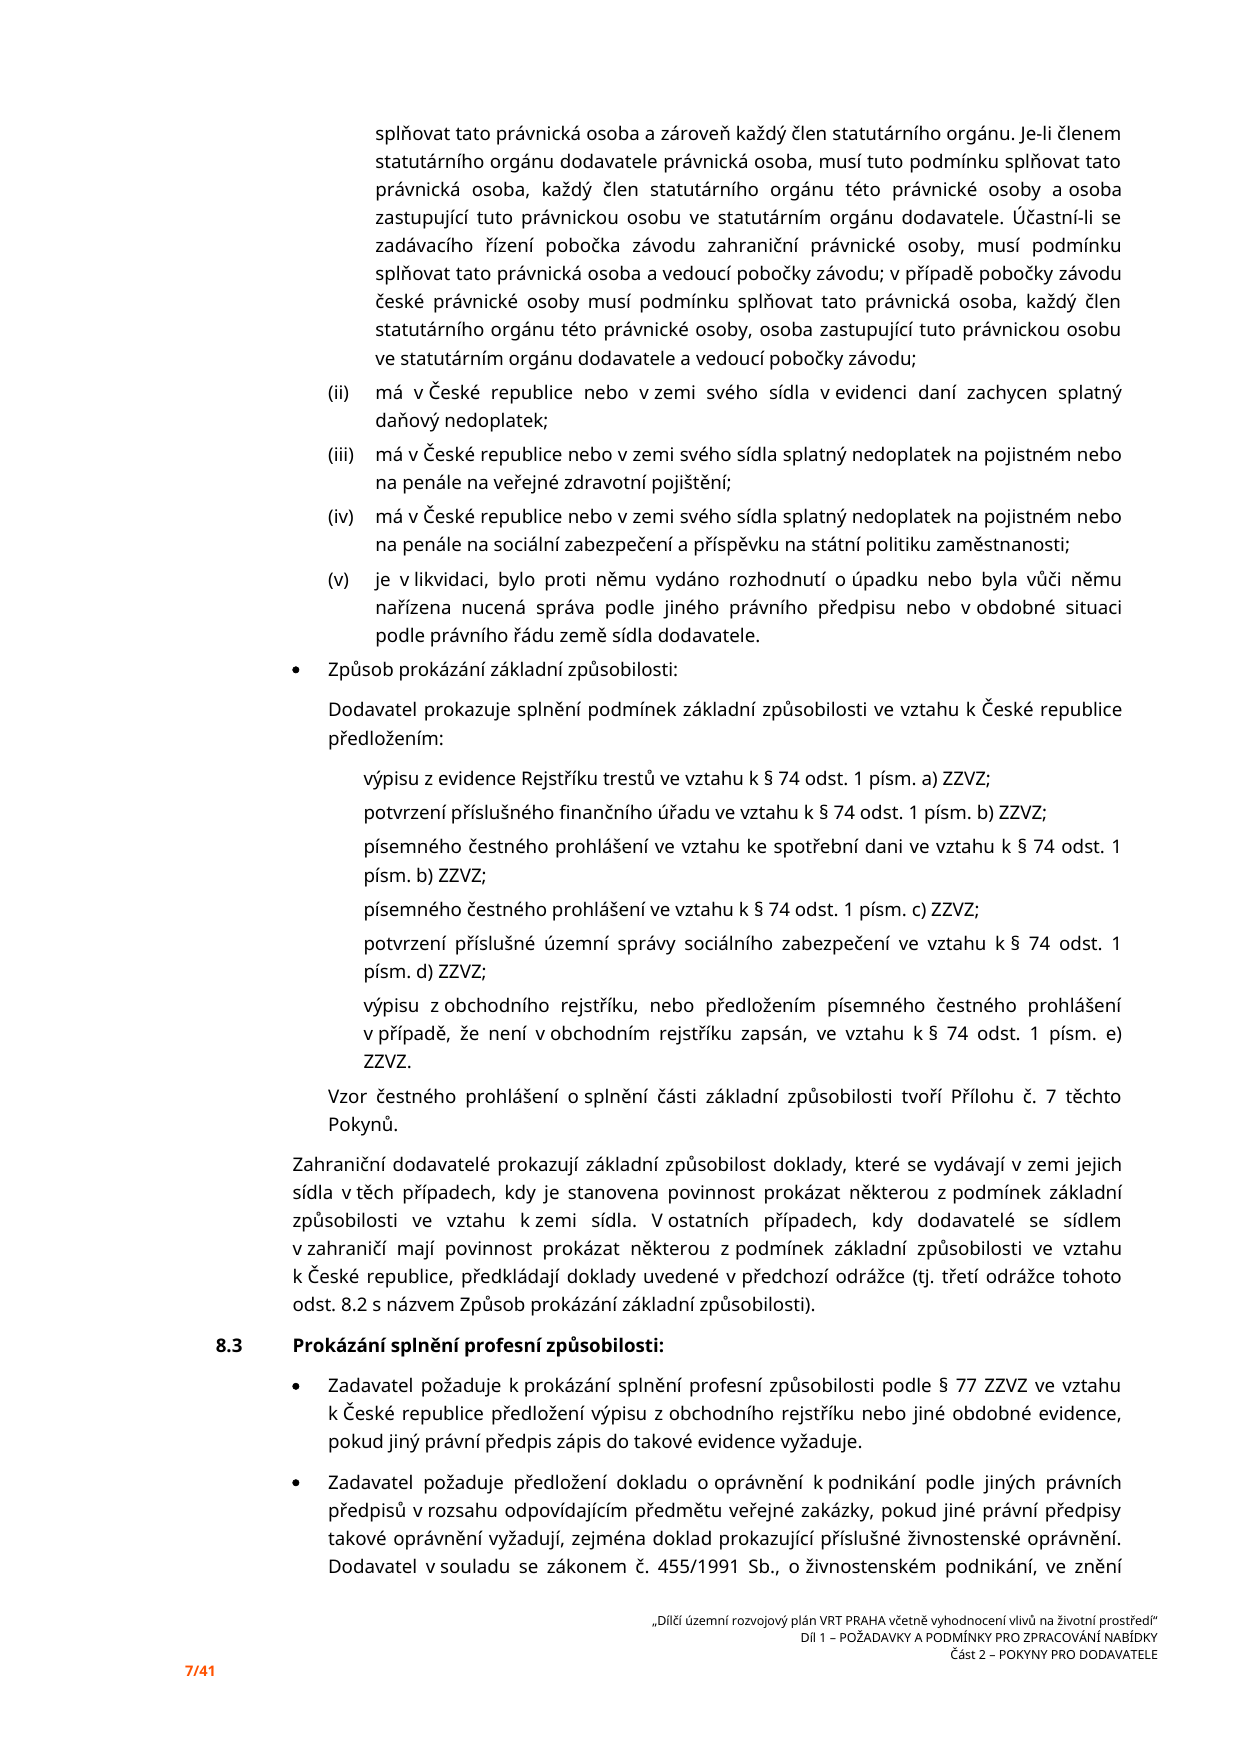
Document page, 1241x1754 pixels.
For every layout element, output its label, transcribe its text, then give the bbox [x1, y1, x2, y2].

text výpisu z obchodního rejstříku, nebo předložením písemného čestného prohlášení v případě, že není v obchodním rejstříku zapsán, ve vztahu k § 74 odst. 1 písm. e) ZZVZ. [363, 993, 1122, 1074]
text písemného čestného prohlášení ve vztahu ke spotřební dani ve vztahu k § 74 odst. 1 písm. b) ZZVZ; [363, 834, 1122, 887]
list Zahraniční dodavatelé prokazují základní způsobilost doklady, které se vydávají v zemi jejich sídla v těch případech, kdy je stanovena povinnost prokázat některou z podmínek základní způsobilosti ve vztahu k zemi sídla. V ostatních případech, kdy dodavatelé se sídlem v zahraničí mají povinnost prokázat některou z podmínek základní způsobilosti ve vztahu k České republice, předkládají doklady uvedené v předchozí odrážce (tj. třetí odrážce tohoto odst. 8.2 s názvem Způsob prokázání základní způsobilosti). [292, 1152, 1122, 1317]
text Dodavatel prokazuje splnění podmínek základní způsobilosti ve vztahu k České republice předložením: [328, 697, 1122, 750]
list je v likvidaci, bylo proti němu vydáno rozhodnutí o úpadku nebo byla vůči němu nařízena nucená správa podle jiného právního předpisu nebo v obdobné situaci podle právního řádu země sídla dodavatele. [328, 566, 1122, 647]
list má v České republice nebo v zemi svého sídla splatný nedoplatek na pojistném nebo na penále na sociální zabezpečení a příspěvku na státní politiku zaměstnanosti; [328, 504, 1122, 557]
list má v České republice nebo v zemi svého sídla v evidenci daní zachycen splatný daňový nedoplatek; [328, 379, 1122, 433]
list má v České republice nebo v zemi svého sídla splatný nedoplatek na pojistném nebo na penále na veřejné zdravotní pojištění; [328, 441, 1122, 495]
text Zadavatel požaduje k prokázání splnění profesní způsobilosti podle § 77 ZZVZ ve vztahu k České republice předložení výpisu z obchodního rejstříku nebo jiné obdobné evidence, pokud jiný právní předpis zápis do takové evidence vyžaduje. [292, 1373, 1122, 1454]
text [292, 1469, 1122, 1579]
text výpisu z evidence Rejstříku trestů ve vztahu k § 74 odst. 1 písm. a) ZZVZ; [363, 765, 1122, 791]
text potvrzení příslušného finančního úřadu ve vztahu k § 74 odst. 1 písm. b) ZZVZ; [363, 799, 1122, 825]
text písemného čestného prohlášení ve vztahu k § 74 odst. 1 písm. c) ZZVZ; [363, 896, 1122, 922]
text potvrzení příslušné územní správy sociálního zabezpečení ve vztahu k § 74 odst. 1 písm. d) ZZVZ; [363, 930, 1122, 984]
text Prokázání splnění profesní způsobilosti: [216, 1332, 1122, 1358]
text Vzor čestného prohlášení o splnění části základní způsobilosti tvoří Přílohu č. 7 těchto Pokynů. [328, 1083, 1122, 1137]
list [328, 121, 1122, 370]
text Způsob prokázání základní způsobilosti: [292, 656, 1122, 682]
